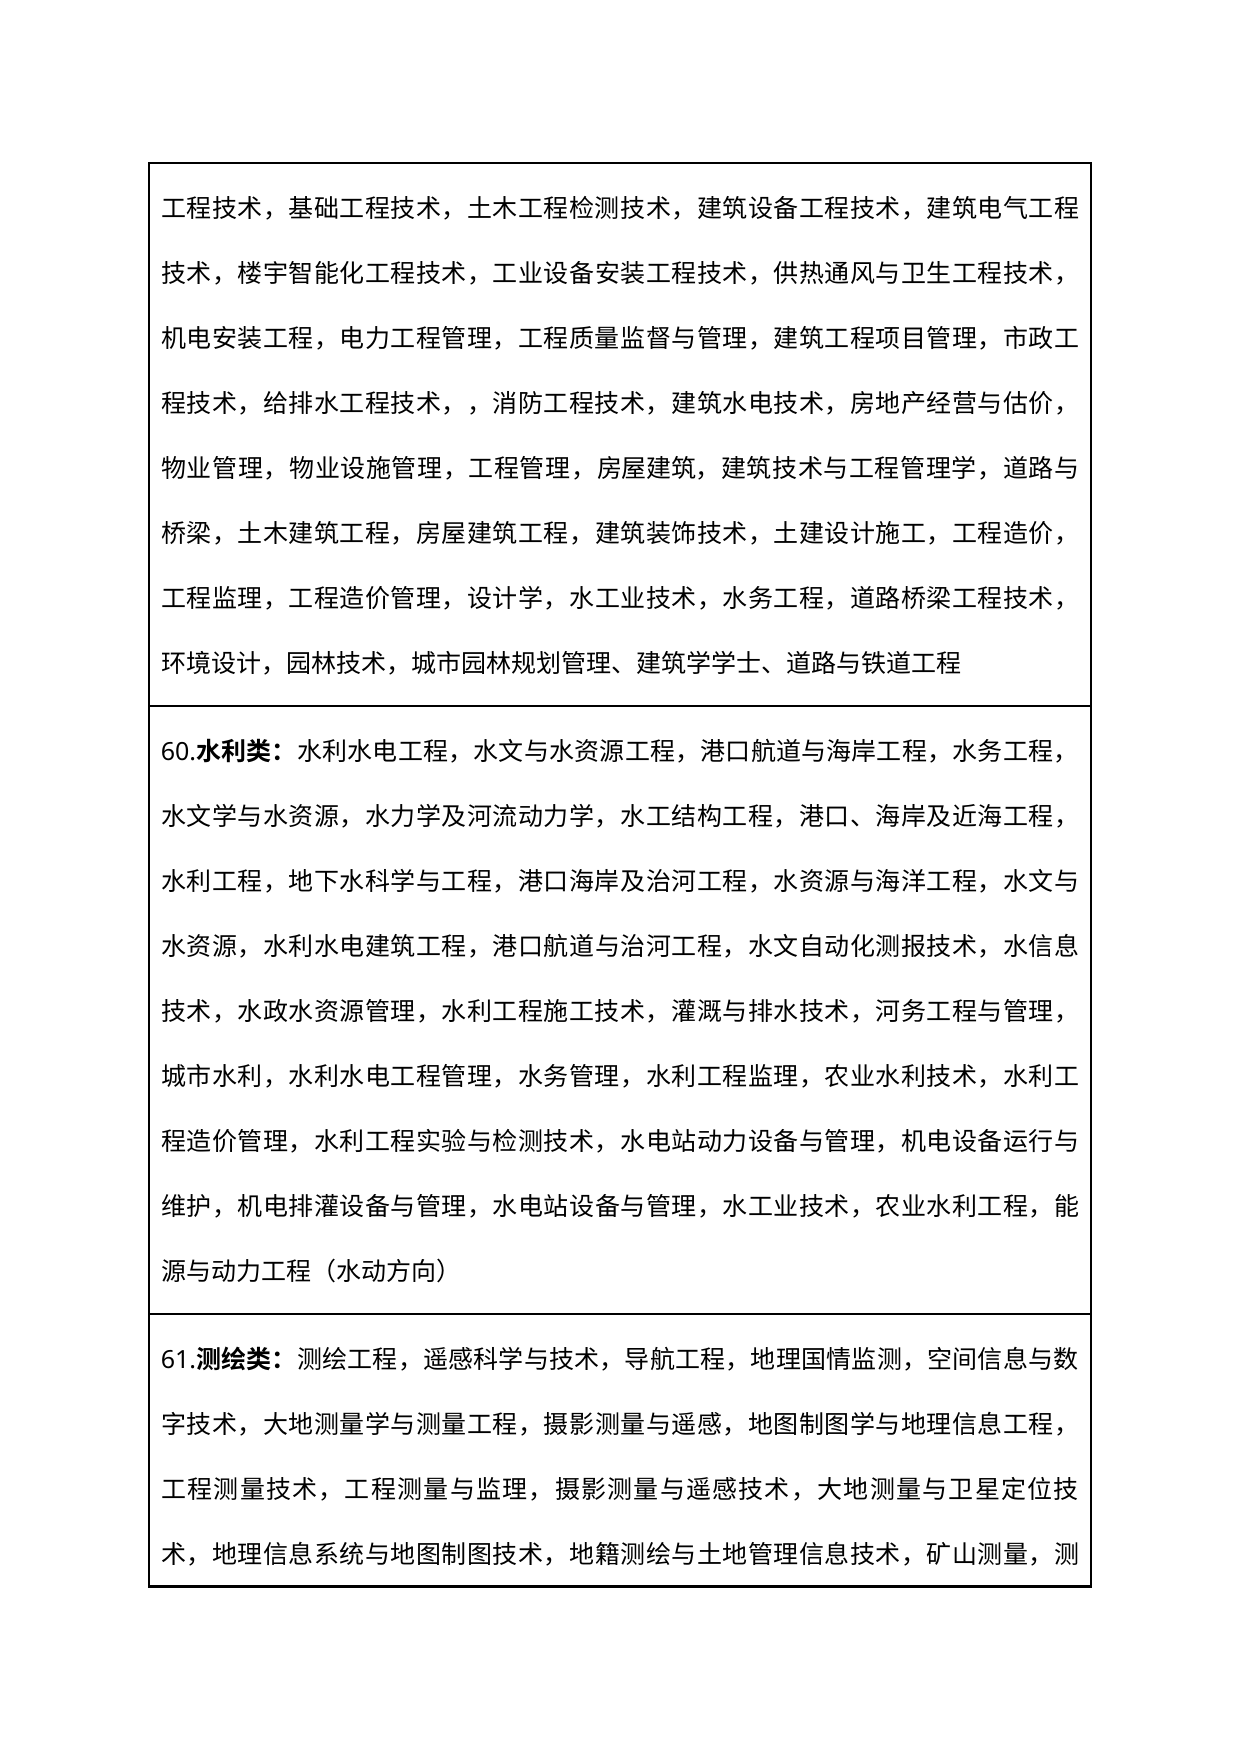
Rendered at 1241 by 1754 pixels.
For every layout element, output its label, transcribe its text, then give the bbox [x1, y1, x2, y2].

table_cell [150, 164, 1090, 705]
table_cell 60.水利类：水利水电工程，水文与水资源工程，港口航道与海岸工程，水务工程，水文学与水资源，水力学及河流动力学，水工结构工程，港口、海岸及近海工程，水利工程，地下水科学与工程，港口海岸及治河工程，水资源与海洋工程，水文与水资源，水利水电建筑工程，港口航道与治河工程，水文自动化测报技术，水信息技术，水政水资源管理，水利工程施工技术，灌溉与排水技术，河务工程与管理，城市水利，水利水电工程管理，水务管理，水利工程监理，农业水利技术，水利工程造价管理，水利工程实验与检测技术，水电站动力设备与管理，机电设备运行与维护，机电排灌设备与管理，水电站设备与管理，水工业技术，农业水利工程，能源与动力工程（水动方向） [150, 707, 1090, 1313]
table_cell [150, 1315, 1090, 1585]
